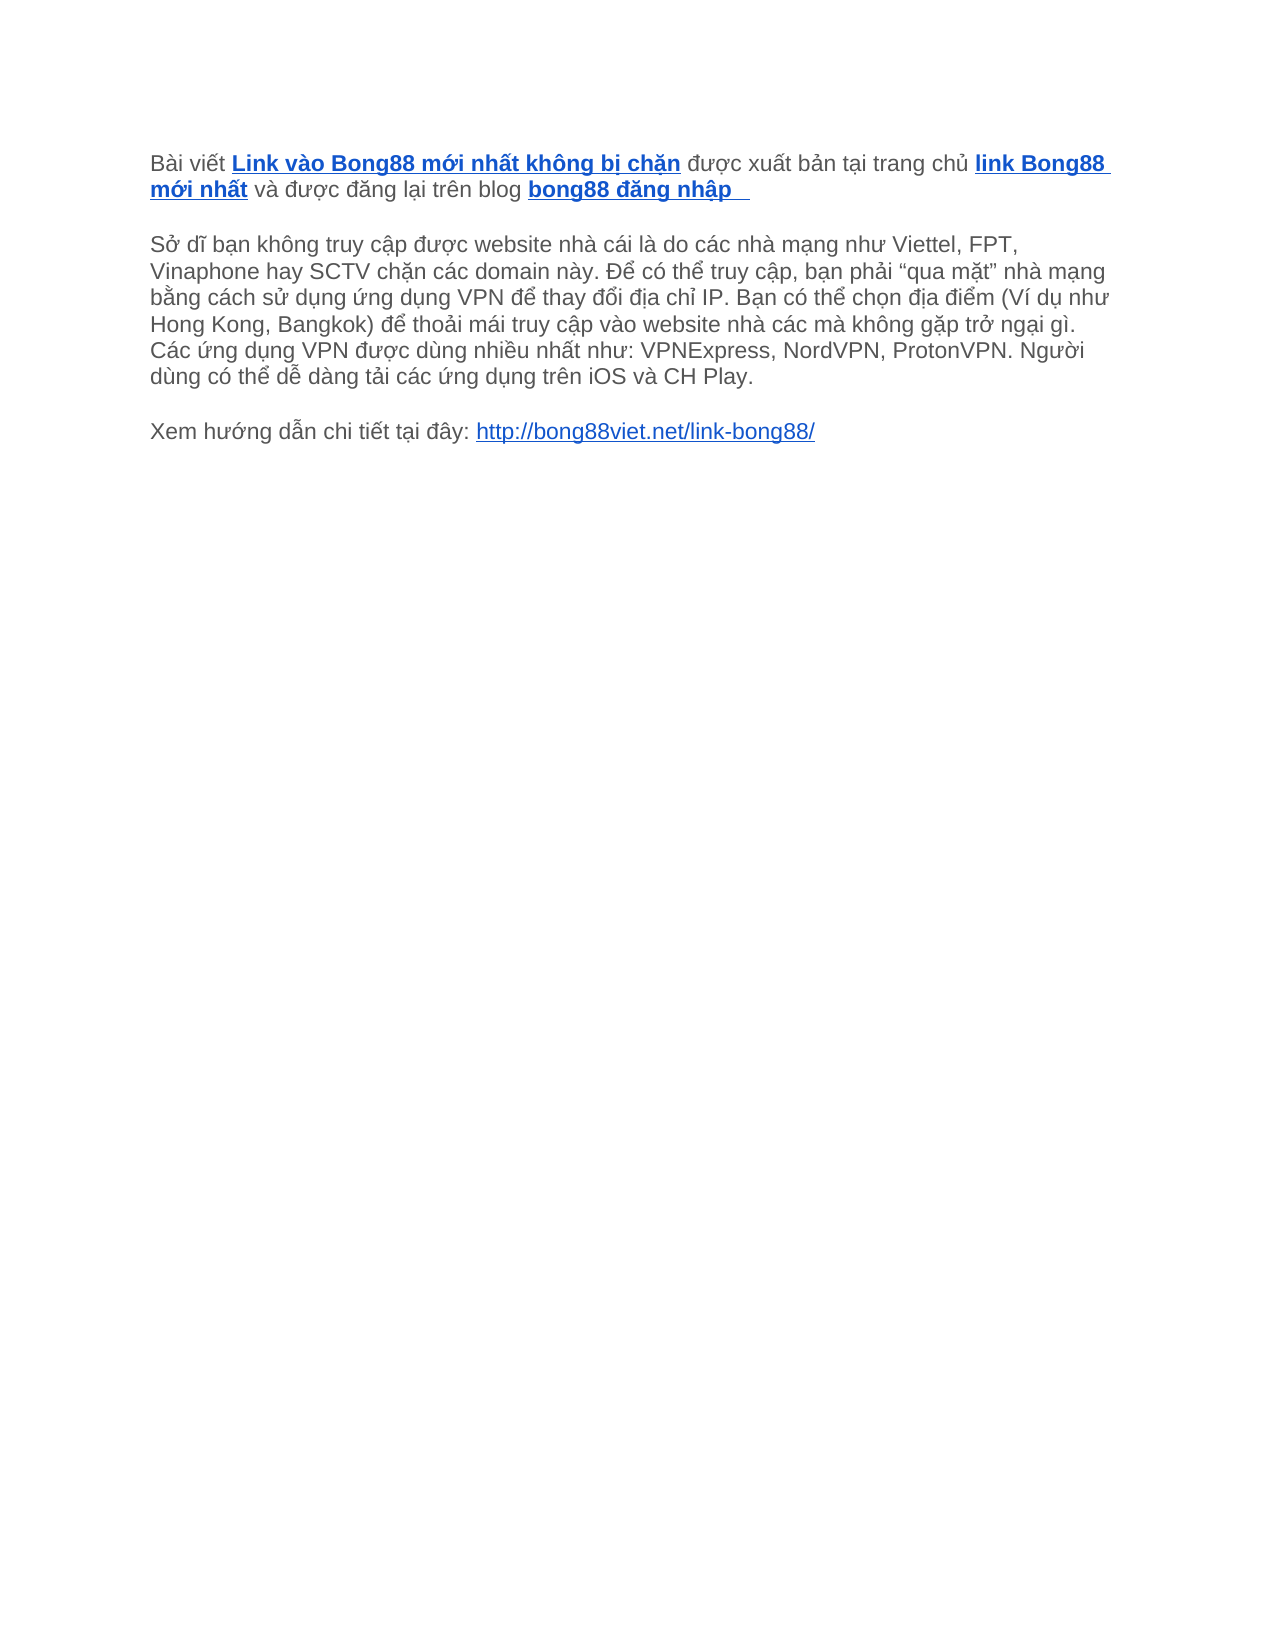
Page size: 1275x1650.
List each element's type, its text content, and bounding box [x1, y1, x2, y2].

text Xem hướng dẫn chi tiết tại đây: http://bong88viet.net/link-bong88/ [150, 418, 1125, 445]
text Bài viết Link vào Bong88 mới nhất không bị chặn được xuất bản tại trang chủ link Bong88 mới nhất và được đăng lại trên blog bong88 đăng nhập [150, 150, 1125, 203]
text Sở dĩ bạn không truy cập được website nhà cái là do các nhà mạng như Viettel, FPT, Vinaphone hay SCTV chặn các domain này. Để có thể truy cập, bạn phải “qua mặt” nhà mạng bằng cách sử dụng ứng dụng VPN để thay đổi địa chỉ IP. Bạn có thể chọn địa điểm (Ví dụ như Hong Kong, Bangkok) để thoải mái truy cập vào website nhà các mà không gặp trở ngại gì. [150, 231, 1125, 337]
text Các ứng dụng VPN được dùng nhiều nhất như: VPNExpress, NordVPN, ProtonVPN. Người dùng có thể dễ dàng tải các ứng dụng trên iOS và CH Play. [150, 337, 1125, 389]
